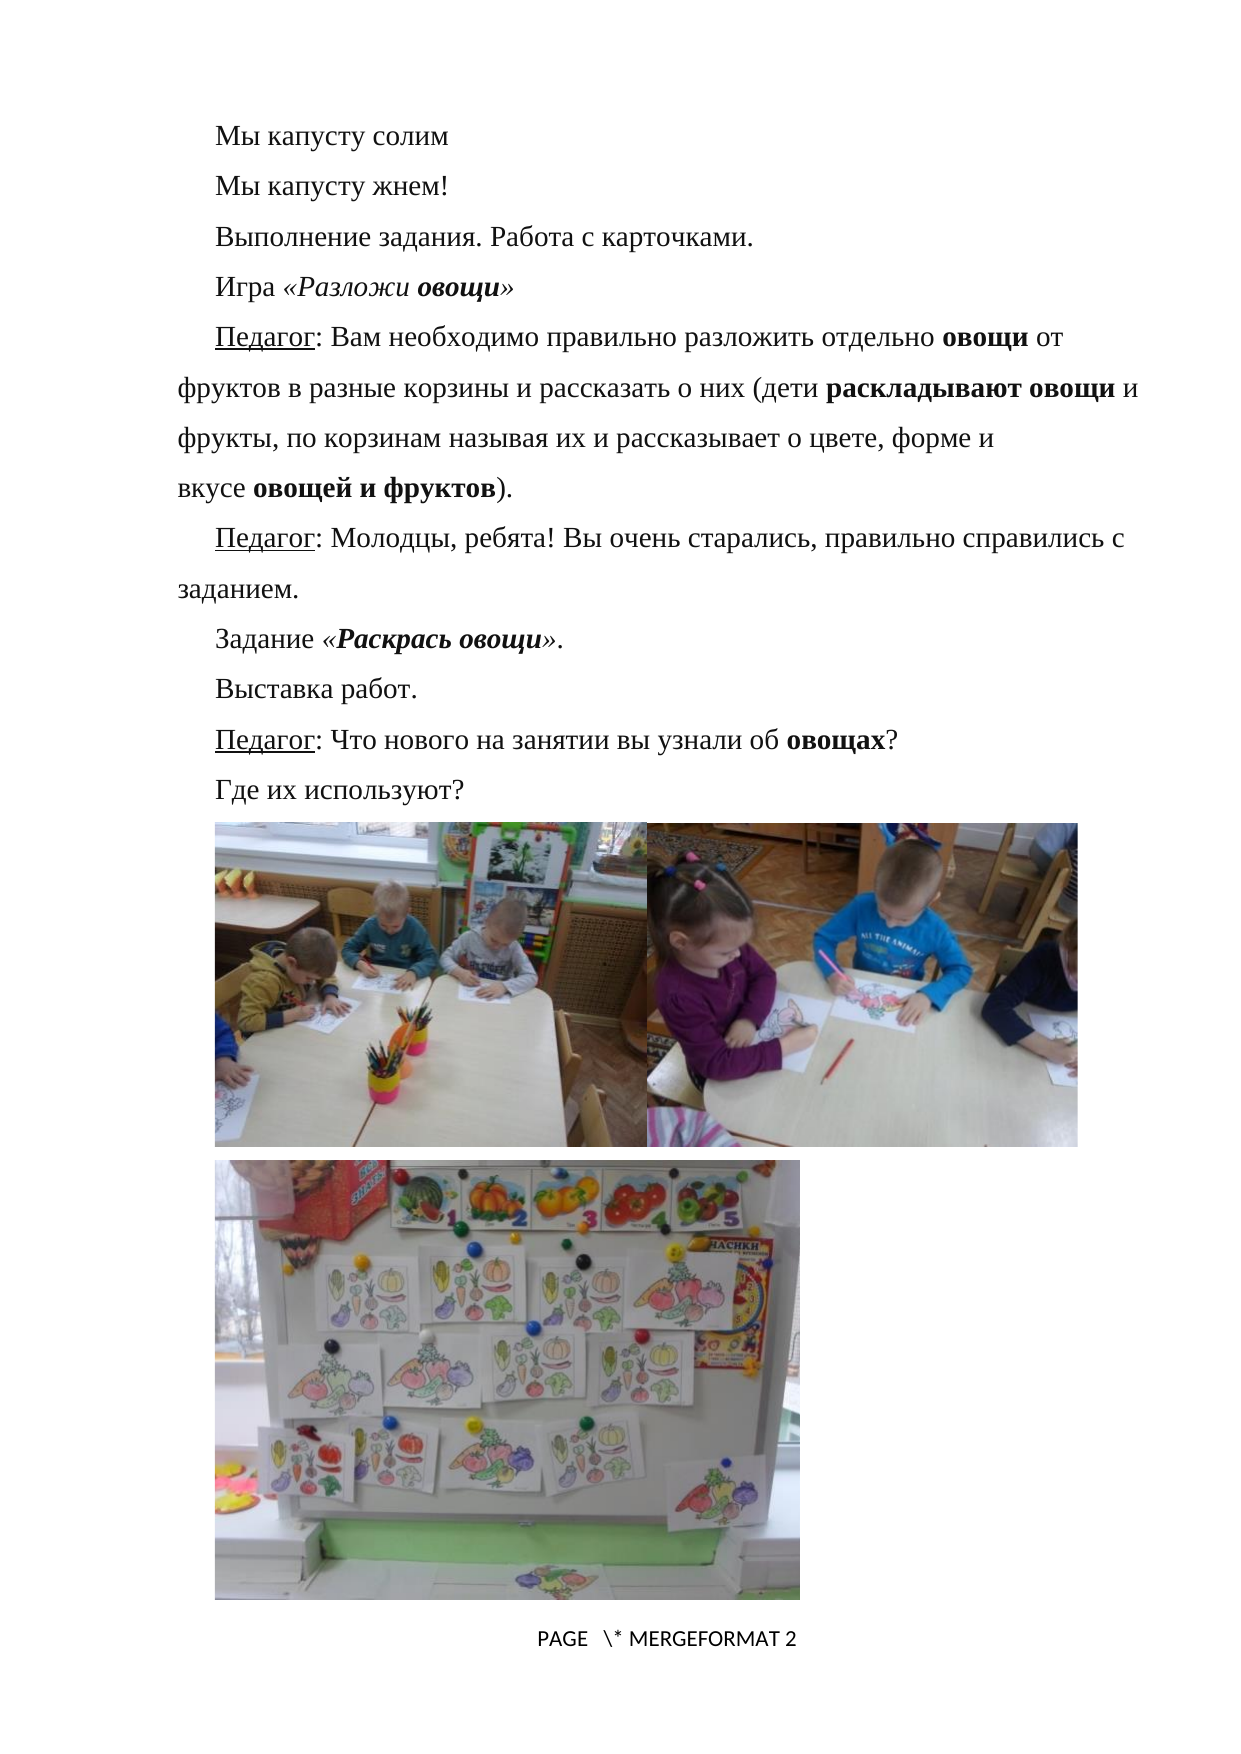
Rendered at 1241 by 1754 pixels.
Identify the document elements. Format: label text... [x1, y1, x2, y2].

text Педагог: Молодцы, ребята! Вы очень старались, правильно справились с заданием. [177, 521, 1152, 604]
picture [214, 822, 1078, 1147]
text Педагог: Вам необходимо правильно разложить отдельно овощи от фруктов в разные корзины и рассказать о них (дети раскладывают овощи и фрукты, по корзинам называя их и рассказывает о цвете, форме и вкусе овощей и фруктов). [177, 319, 1152, 504]
text Педагог: Что нового на занятии вы узнали об овощах? [177, 722, 1152, 755]
text Выставка работ. [177, 672, 1152, 705]
text Мы капусту солим [177, 118, 1152, 152]
text Мы капусту жнем! [177, 168, 1152, 202]
text Игра «Разложи овощи» [177, 269, 1152, 303]
text Где их используют? [177, 772, 1152, 806]
picture [214, 1160, 800, 1600]
text Задание «Раскрась овощи». [177, 621, 1152, 655]
text Выполнение задания. Работа с карточками. [177, 219, 1152, 252]
